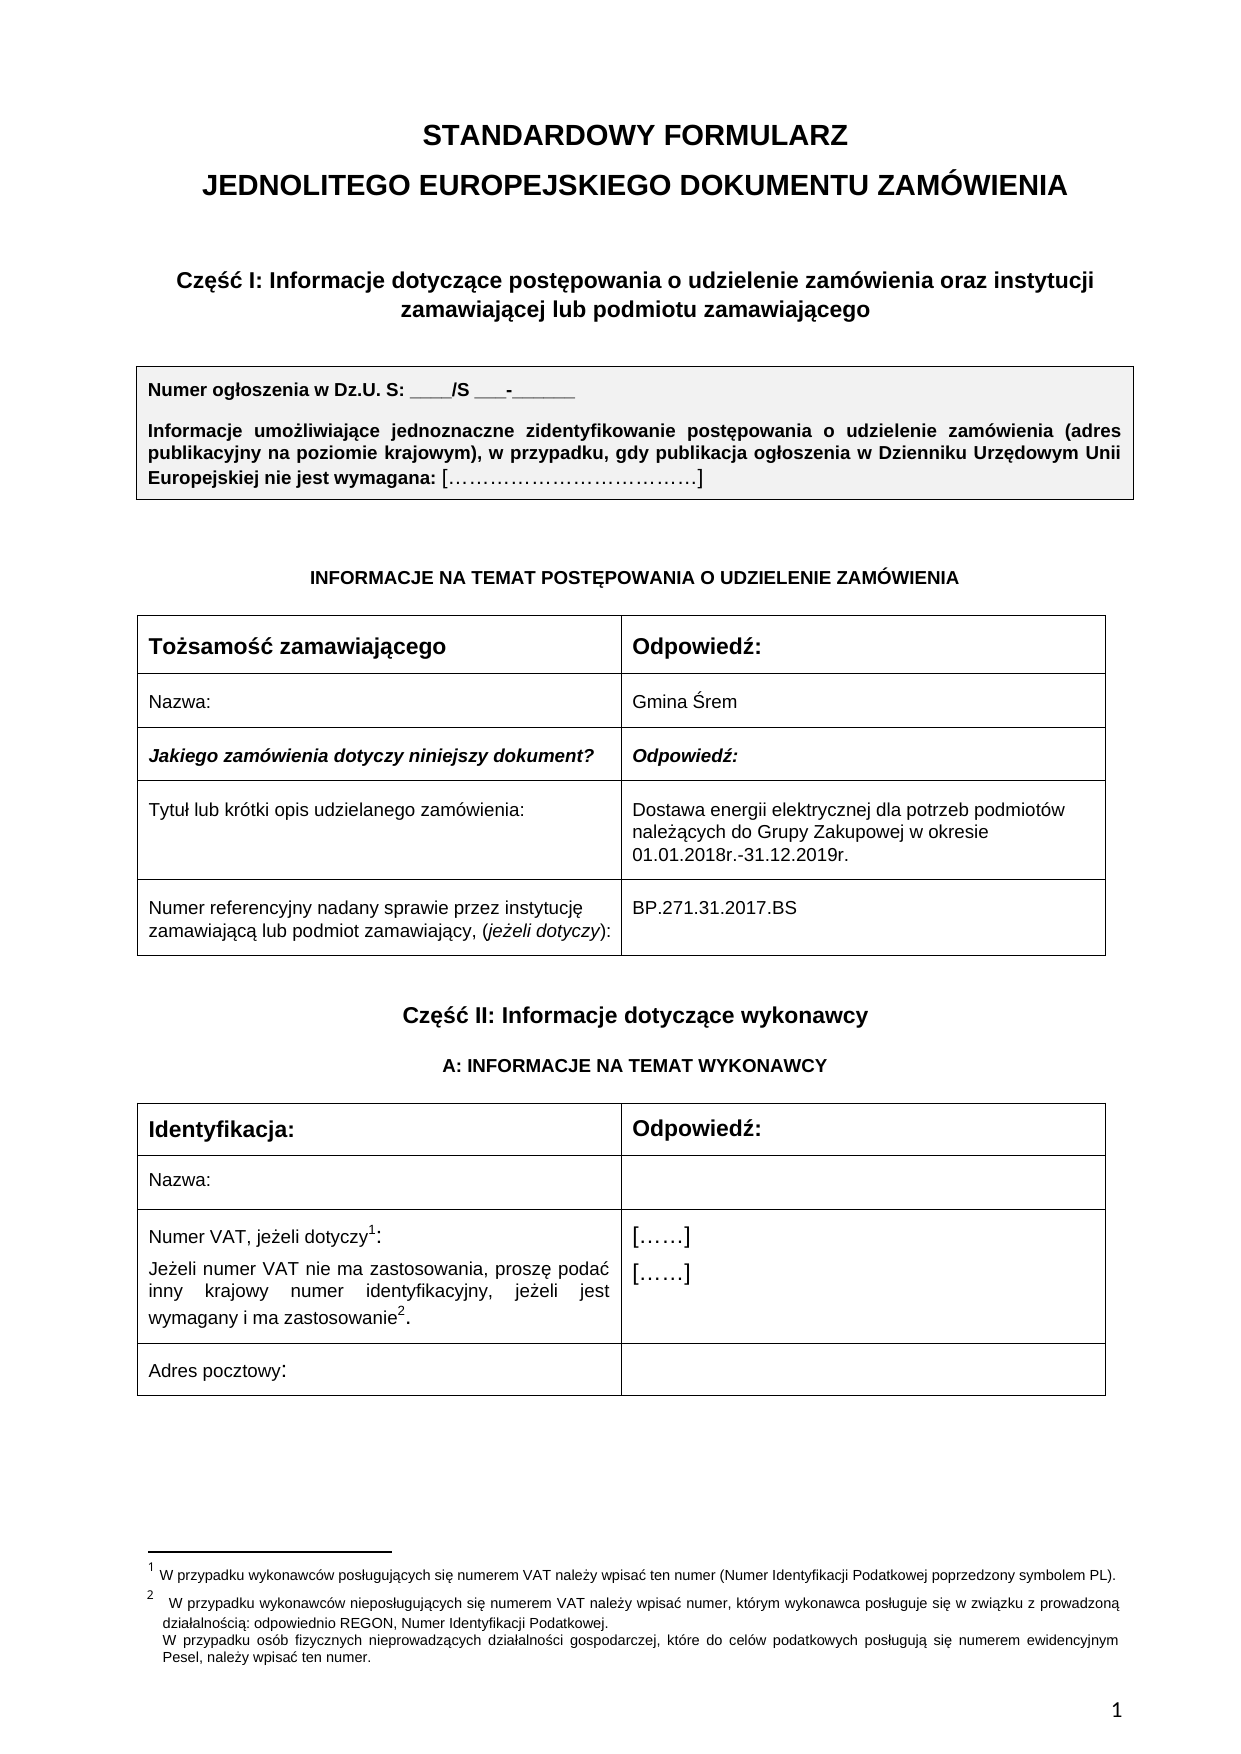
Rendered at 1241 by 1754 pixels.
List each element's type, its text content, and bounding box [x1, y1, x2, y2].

table_cell Dostawa energii elektrycznej dla potrzeb podmiotów należących do Grupy Zakupowej w okresie 01.01.2018r.-31.12.2019r. [622, 781, 1105, 879]
table_cell Gmina Śrem [622, 674, 1105, 727]
table_header Odpowiedź: [622, 616, 1105, 673]
table_cell Tytuł lub krótki opis udzielanego zamówienia: [138, 781, 621, 879]
table_cell Jakiego zamówienia dotyczy niniejszy dokument? [138, 728, 621, 780]
table_cell Odpowiedź: [622, 728, 1105, 780]
text STANDARDOWY FORMULARZ [148, 118, 1123, 152]
table_header Tożsamość zamawiającego [138, 616, 621, 673]
table_cell [622, 1344, 1105, 1395]
table_cell [……] [……] [622, 1210, 1105, 1343]
table_cell BP.271.31.2017.BS [622, 880, 1105, 955]
table_header Odpowiedź: [622, 1104, 1105, 1155]
text A: INFORMACJE NA TEMAT WYKONAWCY [147, 1055, 1123, 1076]
table_cell [622, 1156, 1105, 1208]
table_header Numer ogłoszenia w Dz.U. S: ____/S ___-______ Informacje umożliwiające jednoznaczne zidentyfikowanie postępowania o udzielenie zamówienia (adres publikacyjny na poziomie krajowym), w przypadku, gdy publikacja ogłoszenia w Dzienniku Urzędowym Unii Europejskiej nie jest wymagana: [………………………………] [137, 367, 1133, 499]
table_cell Adres pocztowy: [138, 1344, 621, 1395]
table_cell Numer VAT, jeżeli dotyczy: Jeżeli numer VAT nie ma zastosowania, proszę podać inny krajowy numer identyfikacyjny, jeżeli jest wymagany i ma zastosowanie. [138, 1210, 621, 1343]
table_cell Nazwa: [138, 1156, 621, 1208]
text JEDNOLITEGO EUROPEJSKIEGO DOKUMENTU ZAMÓWIENIA [148, 167, 1123, 201]
table_cell Nazwa: [138, 674, 621, 727]
text Część I: Informacje dotyczące postępowania o udzielenie zamówienia oraz instytucji zamawiającej lub podmiotu zamawiającego [148, 267, 1123, 323]
table_header Identyfikacja: [138, 1104, 621, 1155]
text INFORMACJE NA TEMAT POSTĘPOWANIA O UDZIELENIE ZAMÓWIENIA [147, 567, 1123, 589]
table_cell Numer referencyjny nadany sprawie przez instytucję zamawiającą lub podmiot zamawiający, (jeżeli dotyczy): [138, 880, 621, 955]
text Część II: Informacje dotyczące wykonawcy [148, 1002, 1123, 1029]
